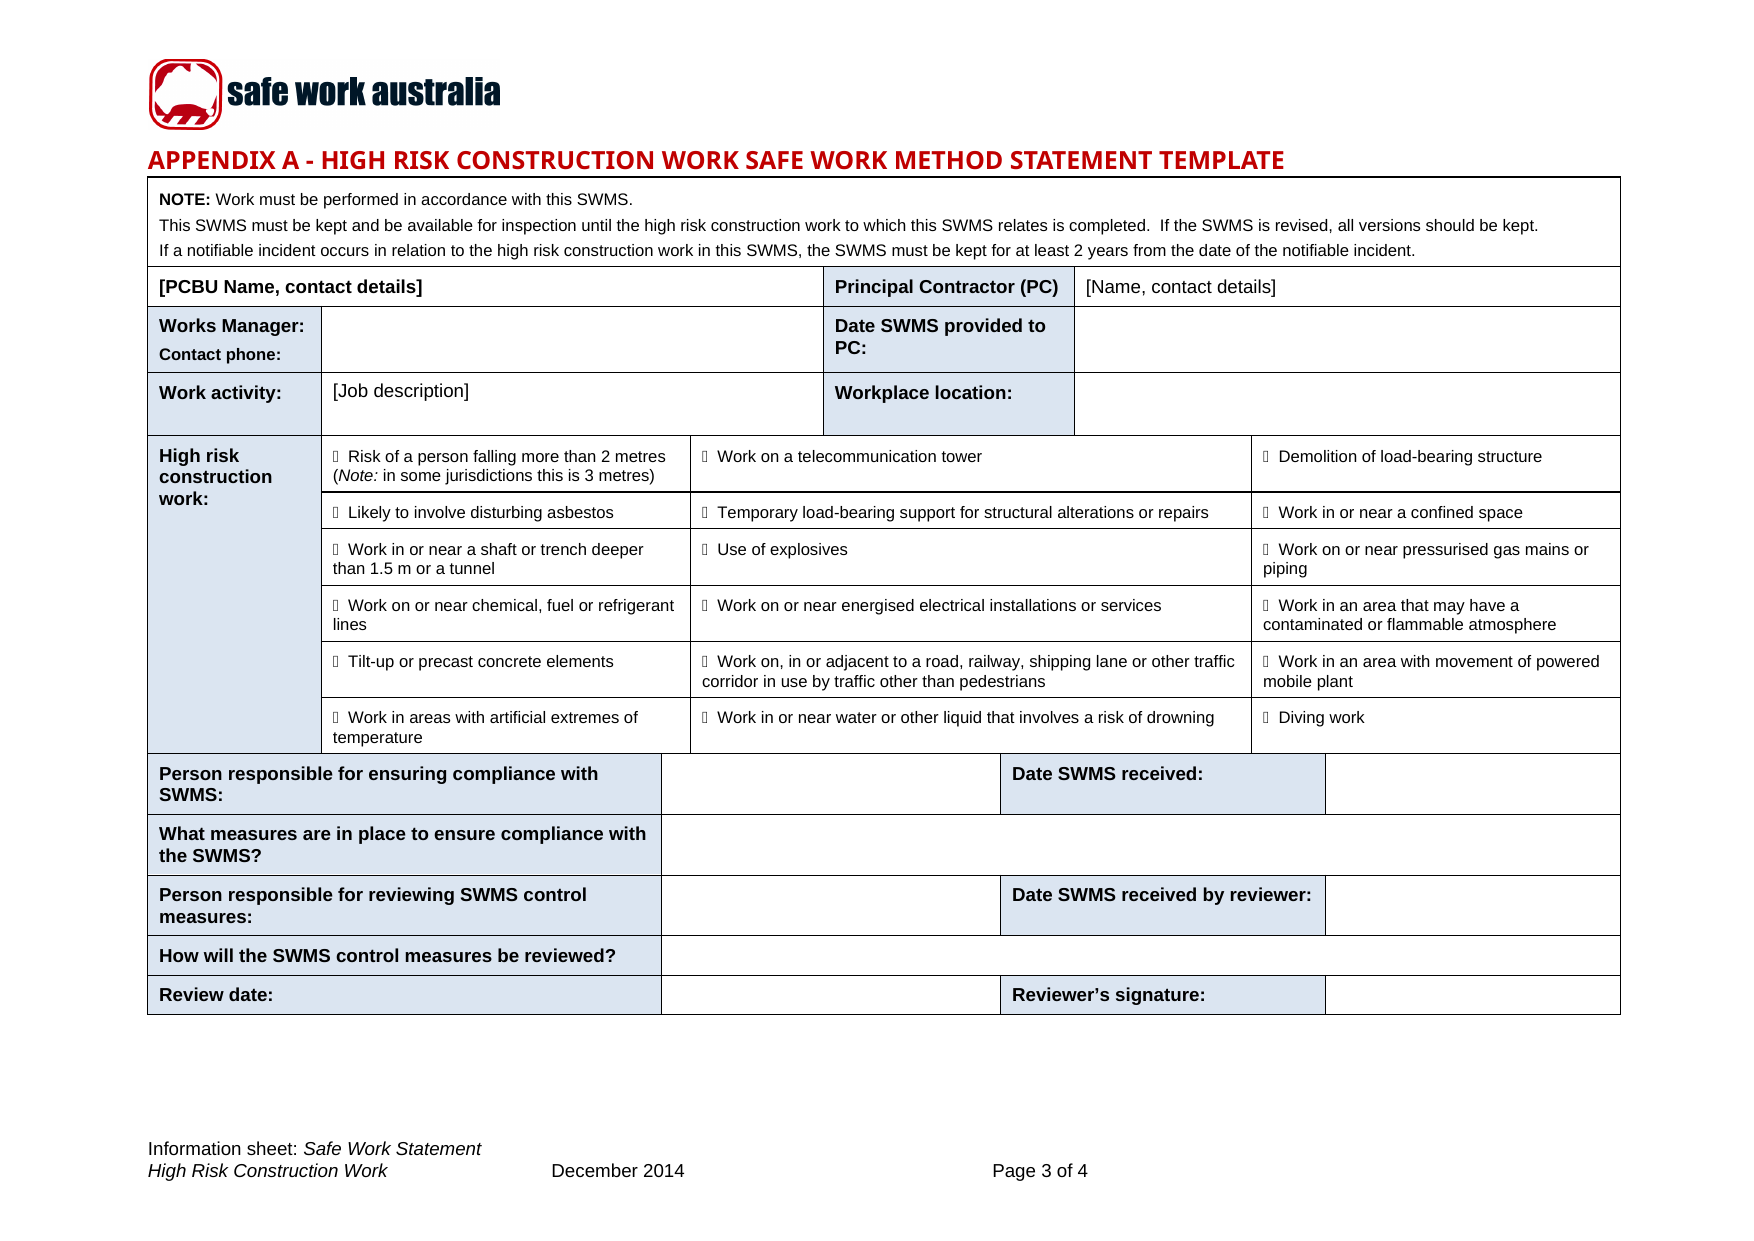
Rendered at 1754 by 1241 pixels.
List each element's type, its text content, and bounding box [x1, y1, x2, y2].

table_cell Work in an area with movement of powered mobile plant [1252, 642, 1620, 697]
table_cell [662, 976, 1000, 1014]
table_cell [662, 754, 1000, 814]
table_cell [1075, 373, 1620, 435]
table_cell High risk construction work: [148, 436, 321, 753]
subtitle APPENDIX A - High Risk Construction Work Safe Work Method Statement Template [148, 142, 1665, 176]
table_cell Workplace location: [824, 373, 1074, 435]
table_cell [662, 815, 1620, 874]
table_cell Date SWMS received by reviewer: [1001, 876, 1325, 935]
table_cell Work in or near a confined space [1252, 493, 1620, 528]
table_cell Work on or near energised electrical installations or services [691, 586, 1251, 641]
table_cell [Job description] [322, 373, 823, 435]
table_cell [1075, 307, 1620, 372]
table_cell Reviewer’s signature: [1001, 976, 1325, 1014]
table_cell [1326, 976, 1620, 1014]
picture [147, 59, 500, 130]
table_cell Use of explosives [691, 529, 1251, 584]
table_cell [Name, contact details] [1075, 267, 1620, 306]
table_cell Work in areas with artificial extremes of temperature [322, 698, 690, 753]
table_cell Person responsible for ensuring compliance with SWMS: [148, 754, 661, 814]
table_cell [662, 936, 1620, 975]
table_cell Temporary load-bearing support for structural alterations or repairs [691, 493, 1251, 528]
table_cell Work in or near a shaft or trench deeper than 1.5 m or a tunnel [322, 529, 690, 584]
table_cell [1326, 876, 1620, 935]
table_header NOTE: Work must be performed in accordance with this SWMS. This SWMS must be kept and be available for inspection until the high risk construction work to which this SWMS relates is completed. If the SWMS is revised, all versions should be kept. If a notifiable incident occurs in relation to the high risk construction work in this SWMS, the SWMS must be kept for at least 2 years from the date of the notifiable incident. [148, 178, 1620, 266]
table_cell Likely to involve disturbing asbestos [322, 493, 690, 528]
table_cell Tilt-up or precast concrete elements [322, 642, 690, 697]
table_cell [322, 307, 823, 372]
table_cell Date SWMS received: [1001, 754, 1325, 814]
table_cell Work on a telecommunication tower [691, 436, 1251, 491]
table_cell [662, 876, 1000, 935]
table_cell Work activity: [148, 373, 321, 435]
table_cell Work in an area that may have a contaminated or flammable atmosphere [1252, 586, 1620, 641]
table_cell [1326, 754, 1620, 814]
table_cell Date SWMS provided to PC: [824, 307, 1074, 372]
table_cell Review date: [148, 976, 661, 1014]
table_cell Person responsible for reviewing SWMS control measures: [148, 876, 661, 935]
table_cell Work on or near pressurised gas mains or piping [1252, 529, 1620, 584]
table_cell Works Manager: Contact phone: [148, 307, 321, 372]
table_cell Principal Contractor (PC) [824, 267, 1074, 306]
table_cell Diving work [1252, 698, 1620, 753]
table_cell [PCBU Name, contact details] [148, 267, 823, 306]
table_cell Demolition of load-bearing structure [1252, 436, 1620, 491]
table_cell What measures are in place to ensure compliance with the SWMS? [148, 815, 661, 874]
table_cell Work in or near water or other liquid that involves a risk of drowning [691, 698, 1251, 753]
table_cell Work on, in or adjacent to a road, railway, shipping lane or other traffic corridor in use by traffic other than pedestrians [691, 642, 1251, 697]
table_cell How will the SWMS control measures be reviewed? [148, 936, 661, 975]
table_cell Risk of a person falling more than 2 metres (Note: in some jurisdictions this is 3 metres) [322, 436, 690, 491]
table_cell Work on or near chemical, fuel or refrigerant lines [322, 586, 690, 641]
